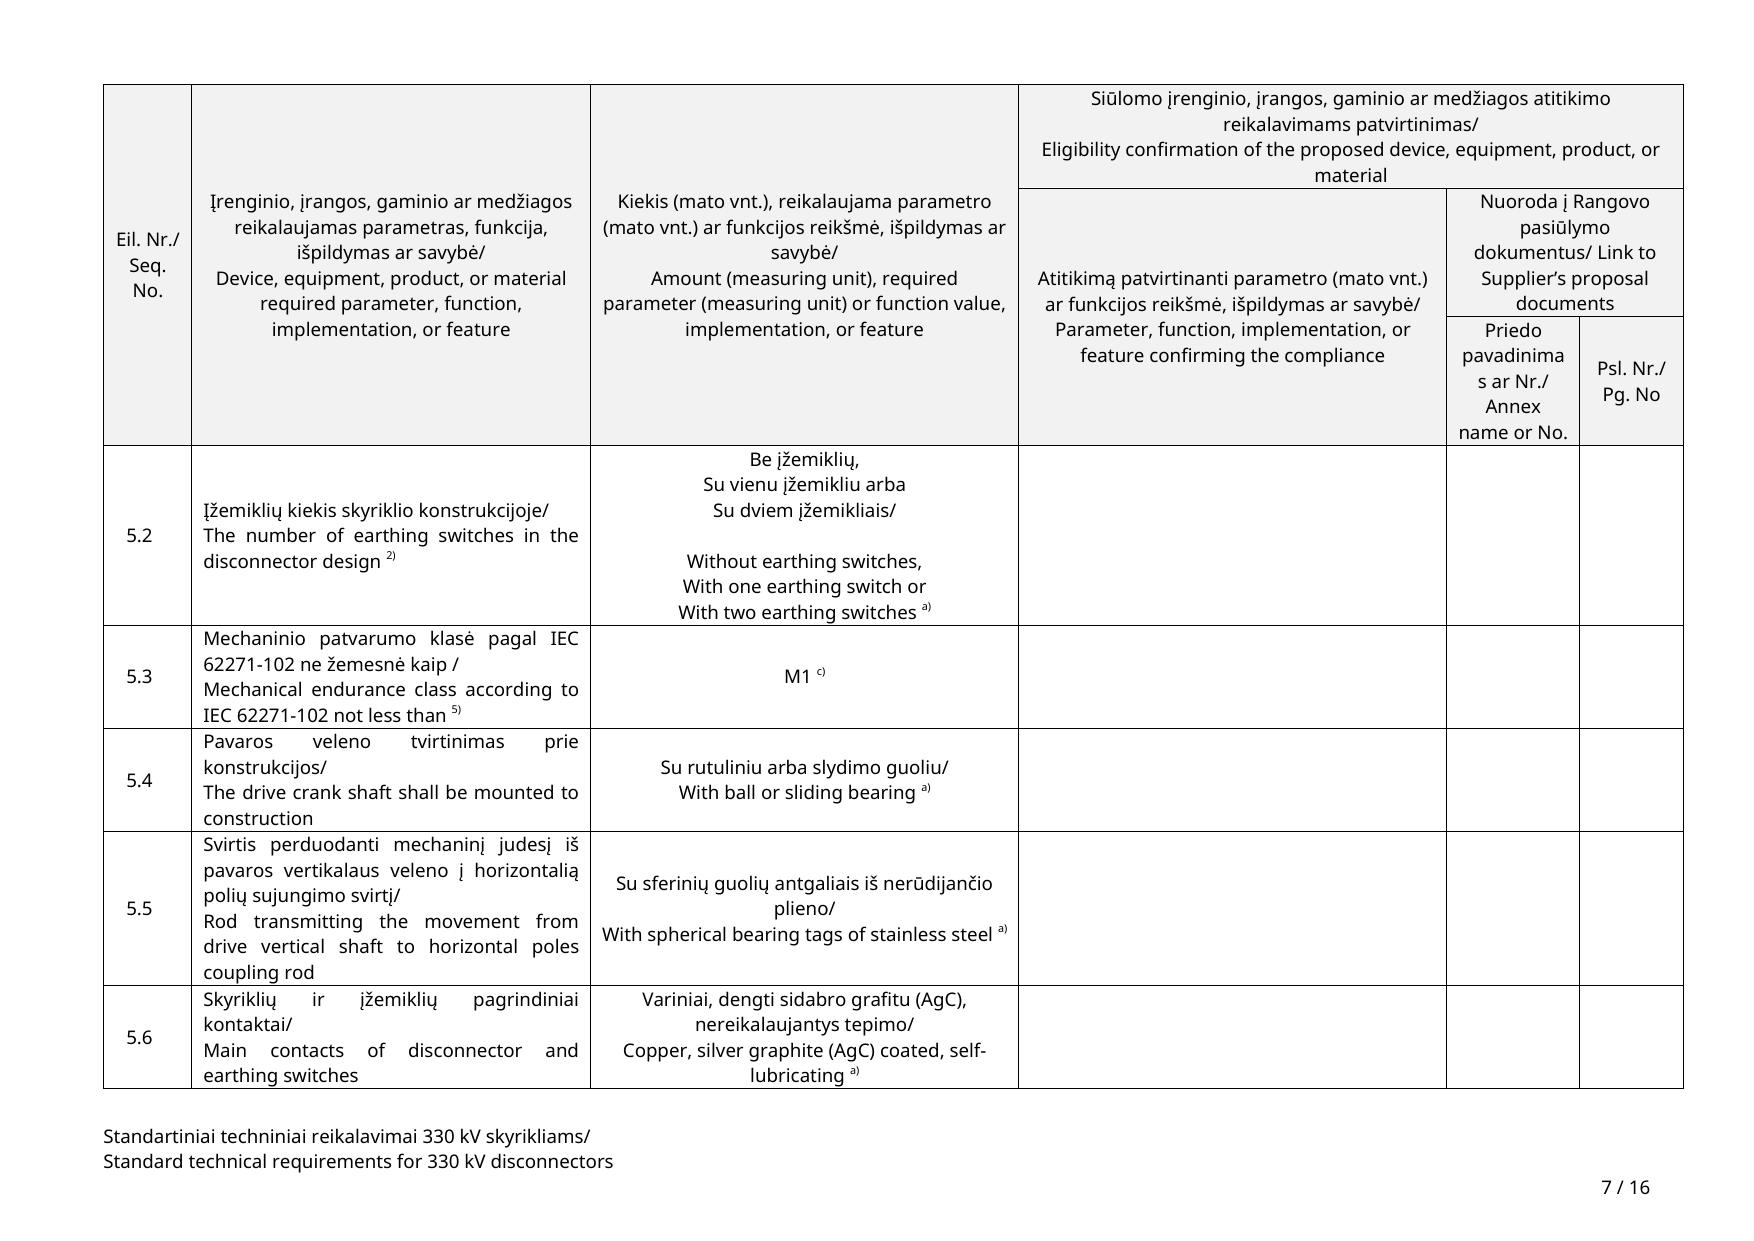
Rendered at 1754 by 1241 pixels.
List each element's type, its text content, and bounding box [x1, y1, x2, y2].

table_cell [1019, 626, 1446, 728]
table_cell Psl. Nr./ Pg. No [1580, 317, 1683, 445]
table_cell [1019, 832, 1446, 985]
table_cell Atitikimą patvirtinanti parametro (mato vnt.) ar funkcijos reikšmė, išpildymas ar savybė/ Parameter, function, implementation, or feature confirming the compliance [1019, 189, 1446, 445]
table_cell Priedo pavadinimas ar Nr./ Annex name or No. [1447, 317, 1579, 445]
table_cell [1447, 626, 1579, 728]
table_cell [1019, 729, 1446, 831]
table_cell Skyriklių ir įžemiklių pagrindiniai kontaktai/ Main contacts of disconnector and earthing switches [192, 986, 590, 1088]
table_header Įrenginio, įrangos, gaminio ar medžiagos reikalaujamas parametras, funkcija, išpildymas ar savybė/ Device, equipment, product, or material required parameter, function, implementation, or feature [192, 85, 590, 445]
table_cell Įžemiklių kiekis skyriklio konstrukcijoje/ The number of earthing switches in the disconnector design 2) [192, 446, 590, 624]
table_cell Variniai, dengti sidabro grafitu (AgC), nereikalaujantys tepimo/ Copper, silver graphite (AgC) coated, self-lubricating a) [591, 986, 1018, 1088]
table_cell Mechaninio patvarumo klasė pagal IEC 62271-102 ne žemesnė kaip / Mechanical endurance class according to IEC 62271-102 not less than 5) [192, 626, 590, 728]
table_cell Svirtis perduodanti mechaninį judesį iš pavaros vertikalaus veleno į horizontalią polių sujungimo svirtį/ Rod transmitting the movement from drive vertical shaft to horizontal poles coupling rod [192, 832, 590, 985]
table_cell [104, 986, 191, 1088]
table_cell Nuoroda į Rangovo pasiūlymo dokumentus/ Link to Supplier’s proposal documents [1447, 189, 1683, 316]
table_header Kiekis (mato vnt.), reikalaujama parametro (mato vnt.) ar funkcijos reikšmė, išpildymas ar savybė/ Amount (measuring unit), required parameter (measuring unit) or function value, implementation, or feature [591, 85, 1018, 445]
table_cell Su sferinių guolių antgaliais iš nerūdijančio plieno/ With spherical bearing tags of stainless steel a) [591, 832, 1018, 985]
table_cell [1580, 986, 1683, 1088]
table_cell [1019, 446, 1446, 624]
table_cell [104, 832, 191, 985]
table_cell [1447, 446, 1579, 624]
table_cell [1580, 832, 1683, 985]
table_cell [1447, 986, 1579, 1088]
table_header Eil. Nr./ Seq. No. [104, 85, 191, 445]
table_cell Su rutuliniu arba slydimo guoliu/ With ball or sliding bearing a) [591, 729, 1018, 831]
table_cell [1580, 729, 1683, 831]
table_cell Pavaros veleno tvirtinimas prie konstrukcijos/ The drive crank shaft shall be mounted to construction [192, 729, 590, 831]
table_cell Be įžemiklių, Su vienu įžemikliu arba Su dviem įžemikliais/ Without earthing switches, With one earthing switch or With two earthing switches a) [591, 446, 1018, 624]
table_header Siūlomo įrenginio, įrangos, gaminio ar medžiagos atitikimo reikalavimams patvirtinimas/ Eligibility confirmation of the proposed device, equipment, product, or material [1019, 85, 1683, 187]
table_cell [1580, 446, 1683, 624]
table_cell [1447, 729, 1579, 831]
table_cell [1019, 986, 1446, 1088]
table_cell [1447, 832, 1579, 985]
table_cell [1580, 626, 1683, 728]
table_cell [104, 626, 191, 728]
table_cell [104, 729, 191, 831]
table_cell M1 c) [591, 626, 1018, 728]
table_cell [104, 446, 191, 624]
